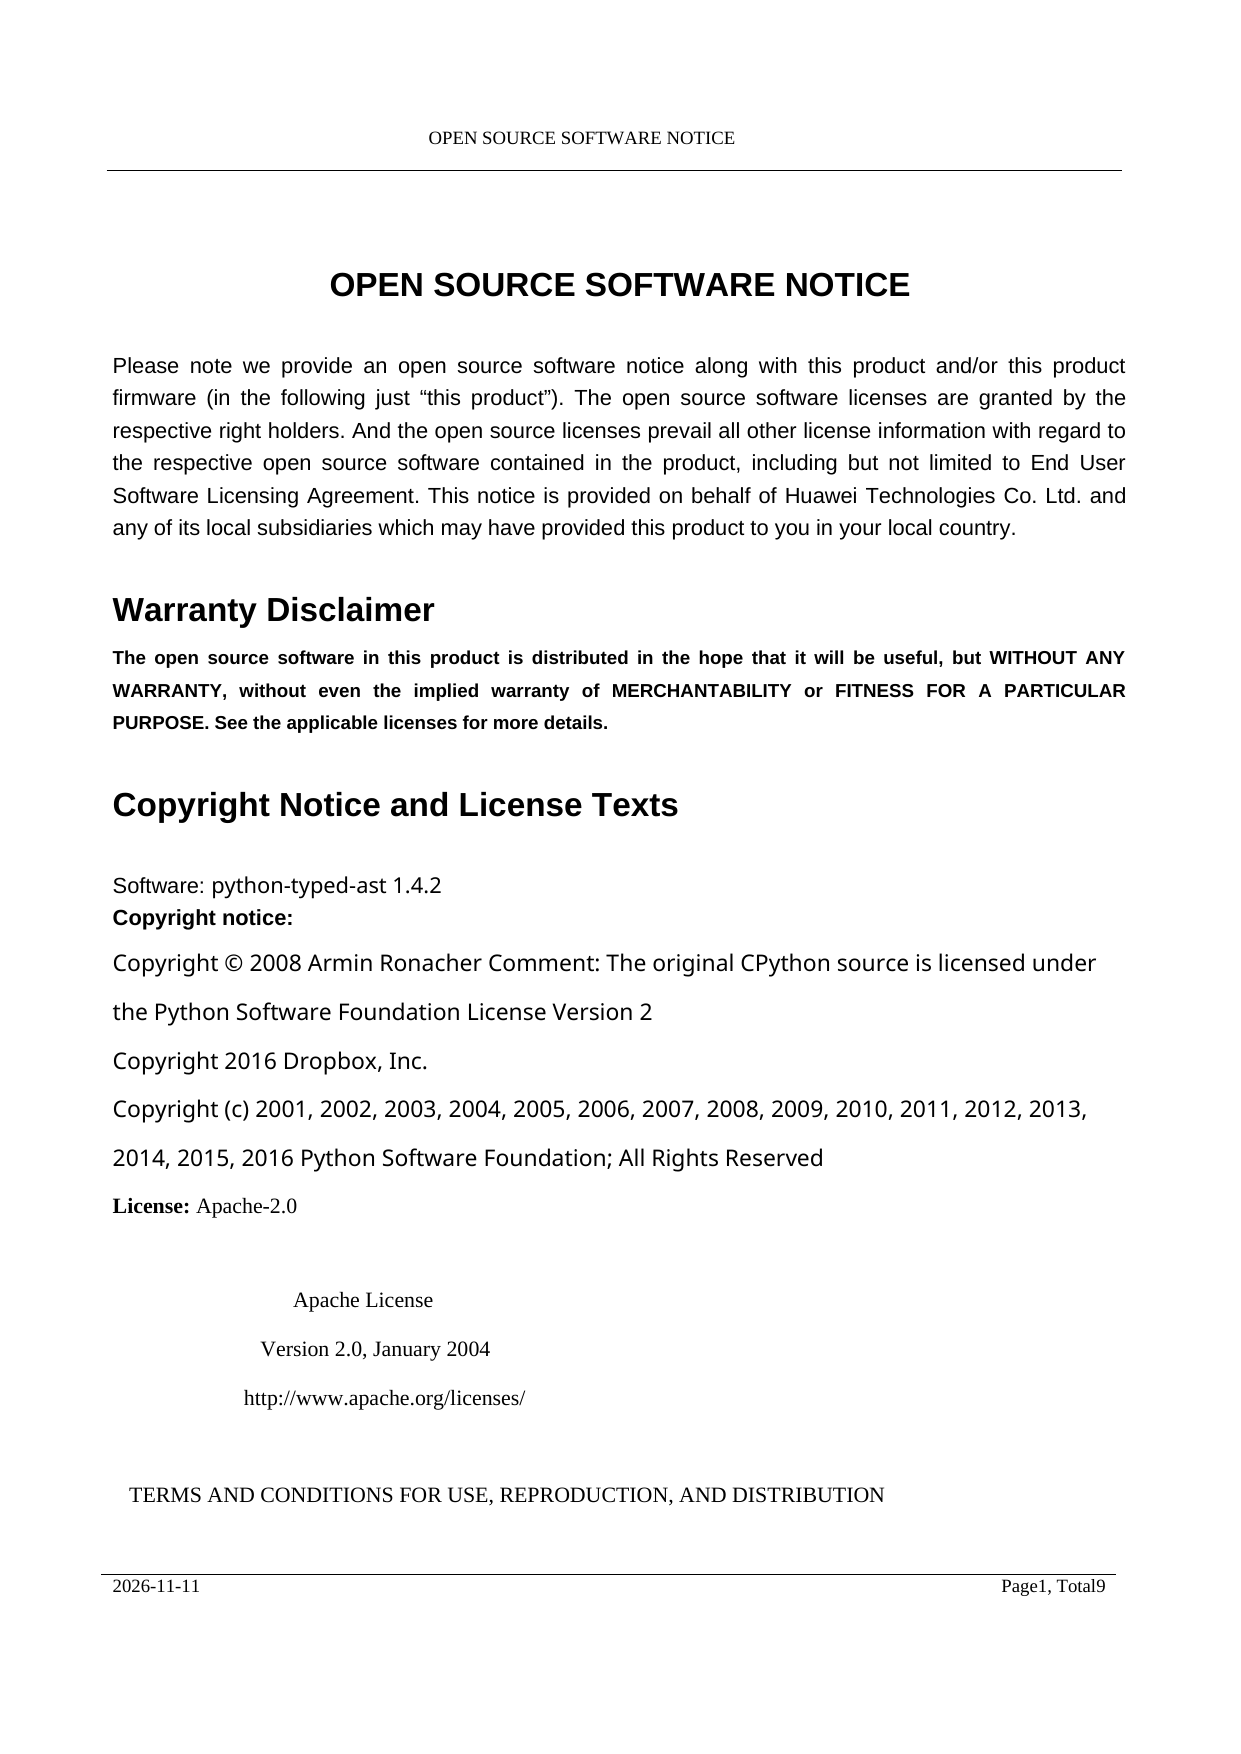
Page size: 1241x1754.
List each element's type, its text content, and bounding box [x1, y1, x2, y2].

text The open source software in this product is distributed in the hope that it will be useful, but WITHOUT ANY WARRANTY, without even the implied warranty of MERCHANTABILITY or FITNESS FOR A PARTICULAR PURPOSE. See the applicable licenses for more details. [112, 641, 1128, 739]
text Copyright © 2008 Armin Ronacher Comment: The original CPython source is licensed under the Python Software Foundation License Version 2 Copyright 2016 Dropbox, Inc. Copyright (c) 2001, 2002, 2003, 2004, 2005, 2006, 2007, 2008, 2009, 2010, 2011, 2012, 2013, 2014, 2015, 2016 Python Software Foundation; All Rights Reserved [112, 947, 1128, 1174]
text Warranty Disclaimer [112, 576, 1128, 641]
text Copyright notice: [112, 901, 1128, 934]
text Copyright Notice and License Texts [112, 771, 1128, 836]
text Software: python-typed-ast 1.4.2 [112, 869, 1128, 901]
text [112, 1235, 1128, 1511]
text Please note we provide an open source software notice along with this product and/or this product firmware (in the following just “this product”). The open source software licenses are granted by the respective right holders. And the open source licenses prevail all other license information with regard to the respective open source software contained in the product, including but not limited to End User Software Licensing Agreement. This notice is provided on behalf of Huawei Technologies Co. Ltd. and any of its local subsidiaries which may have provided this product to you in your local country. [112, 349, 1128, 544]
text OPEN SOURCE SOFTWARE NOTICE [112, 251, 1128, 316]
text License: Apache-2.0 [112, 1190, 1128, 1222]
